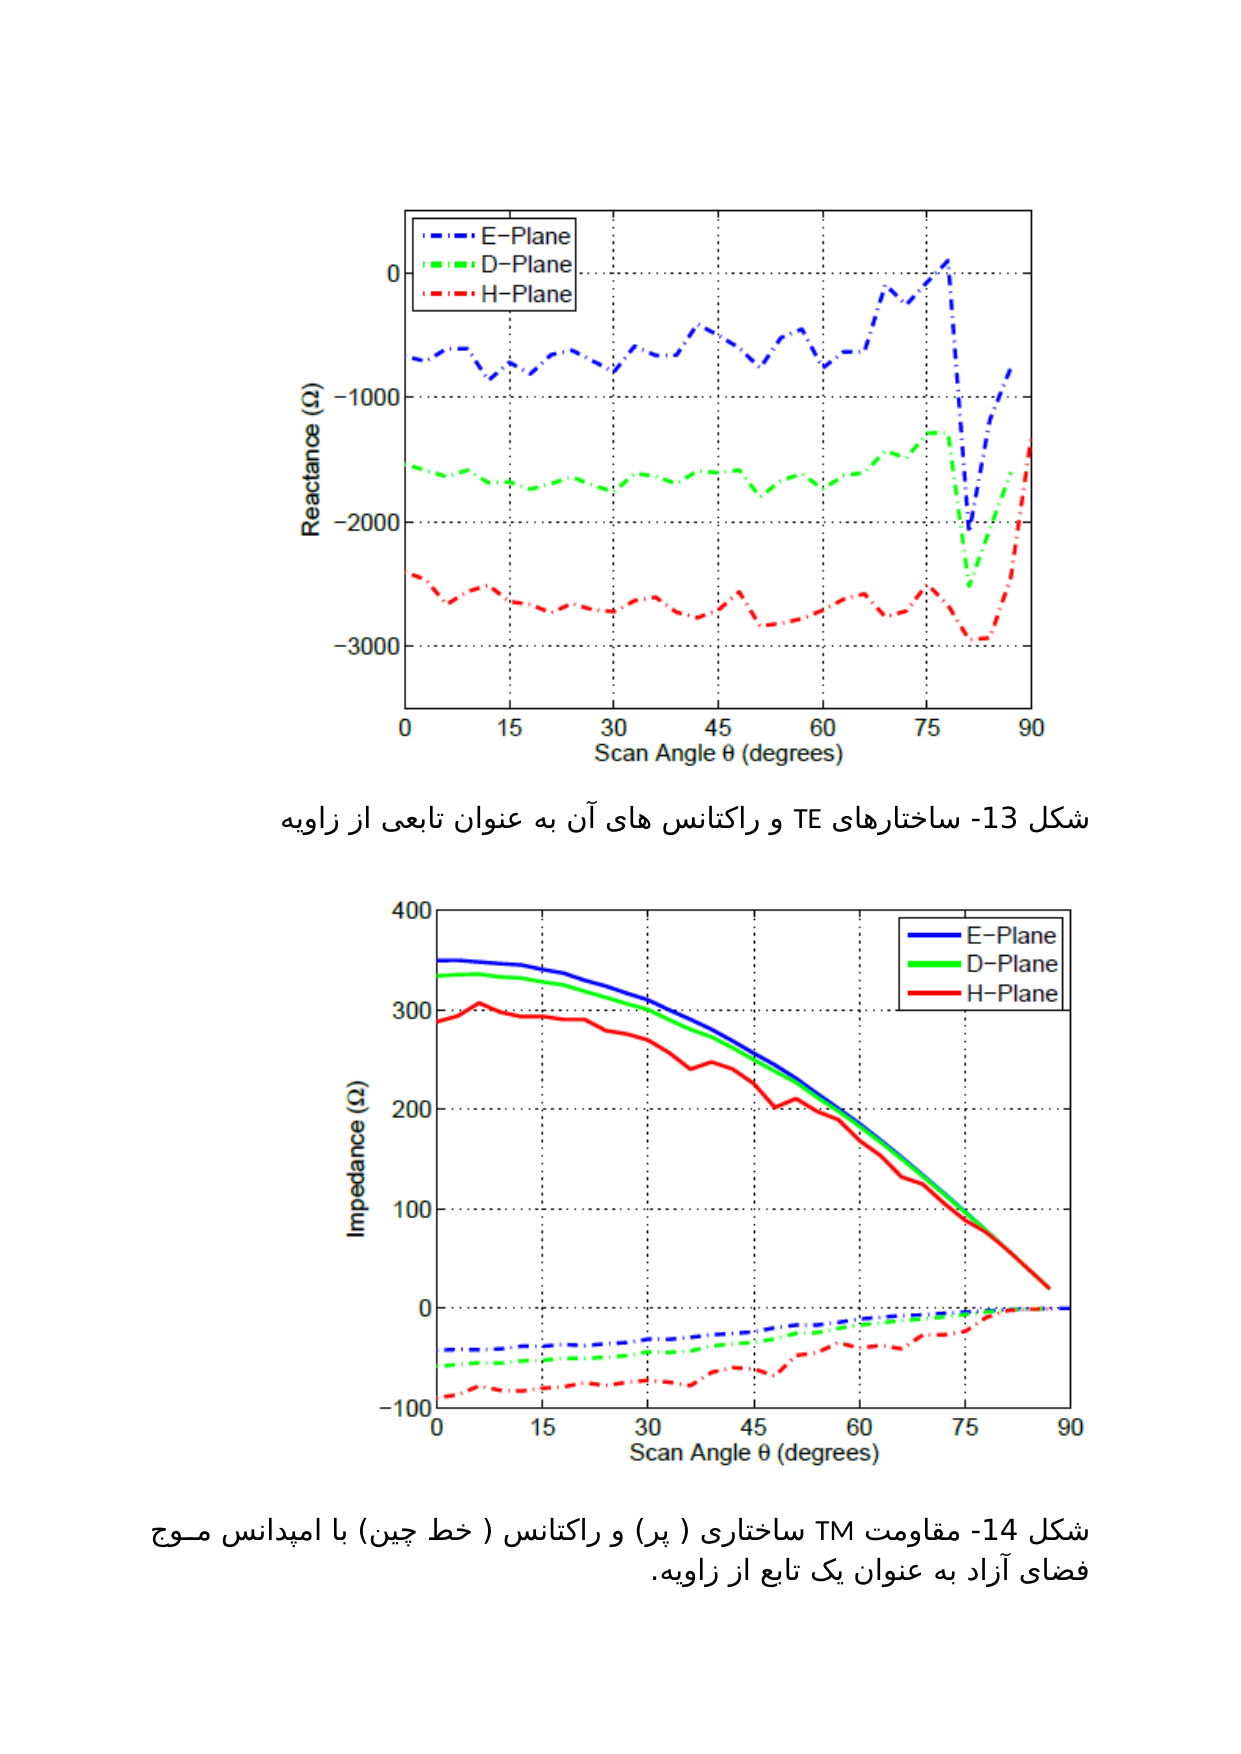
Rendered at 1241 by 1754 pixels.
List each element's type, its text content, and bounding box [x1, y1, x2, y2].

text شکل 13- ساختارهای TE و راکتانس های آن به عنوان تابعی از زاویه [150, 800, 1090, 836]
text شکل 14- مقاومت TM ساختاری ( پر) و راکتانس ( خط چین) با امپدانس موج فضای آزاد به عنوان یک تابع از زاویه. [150, 1512, 1090, 1587]
